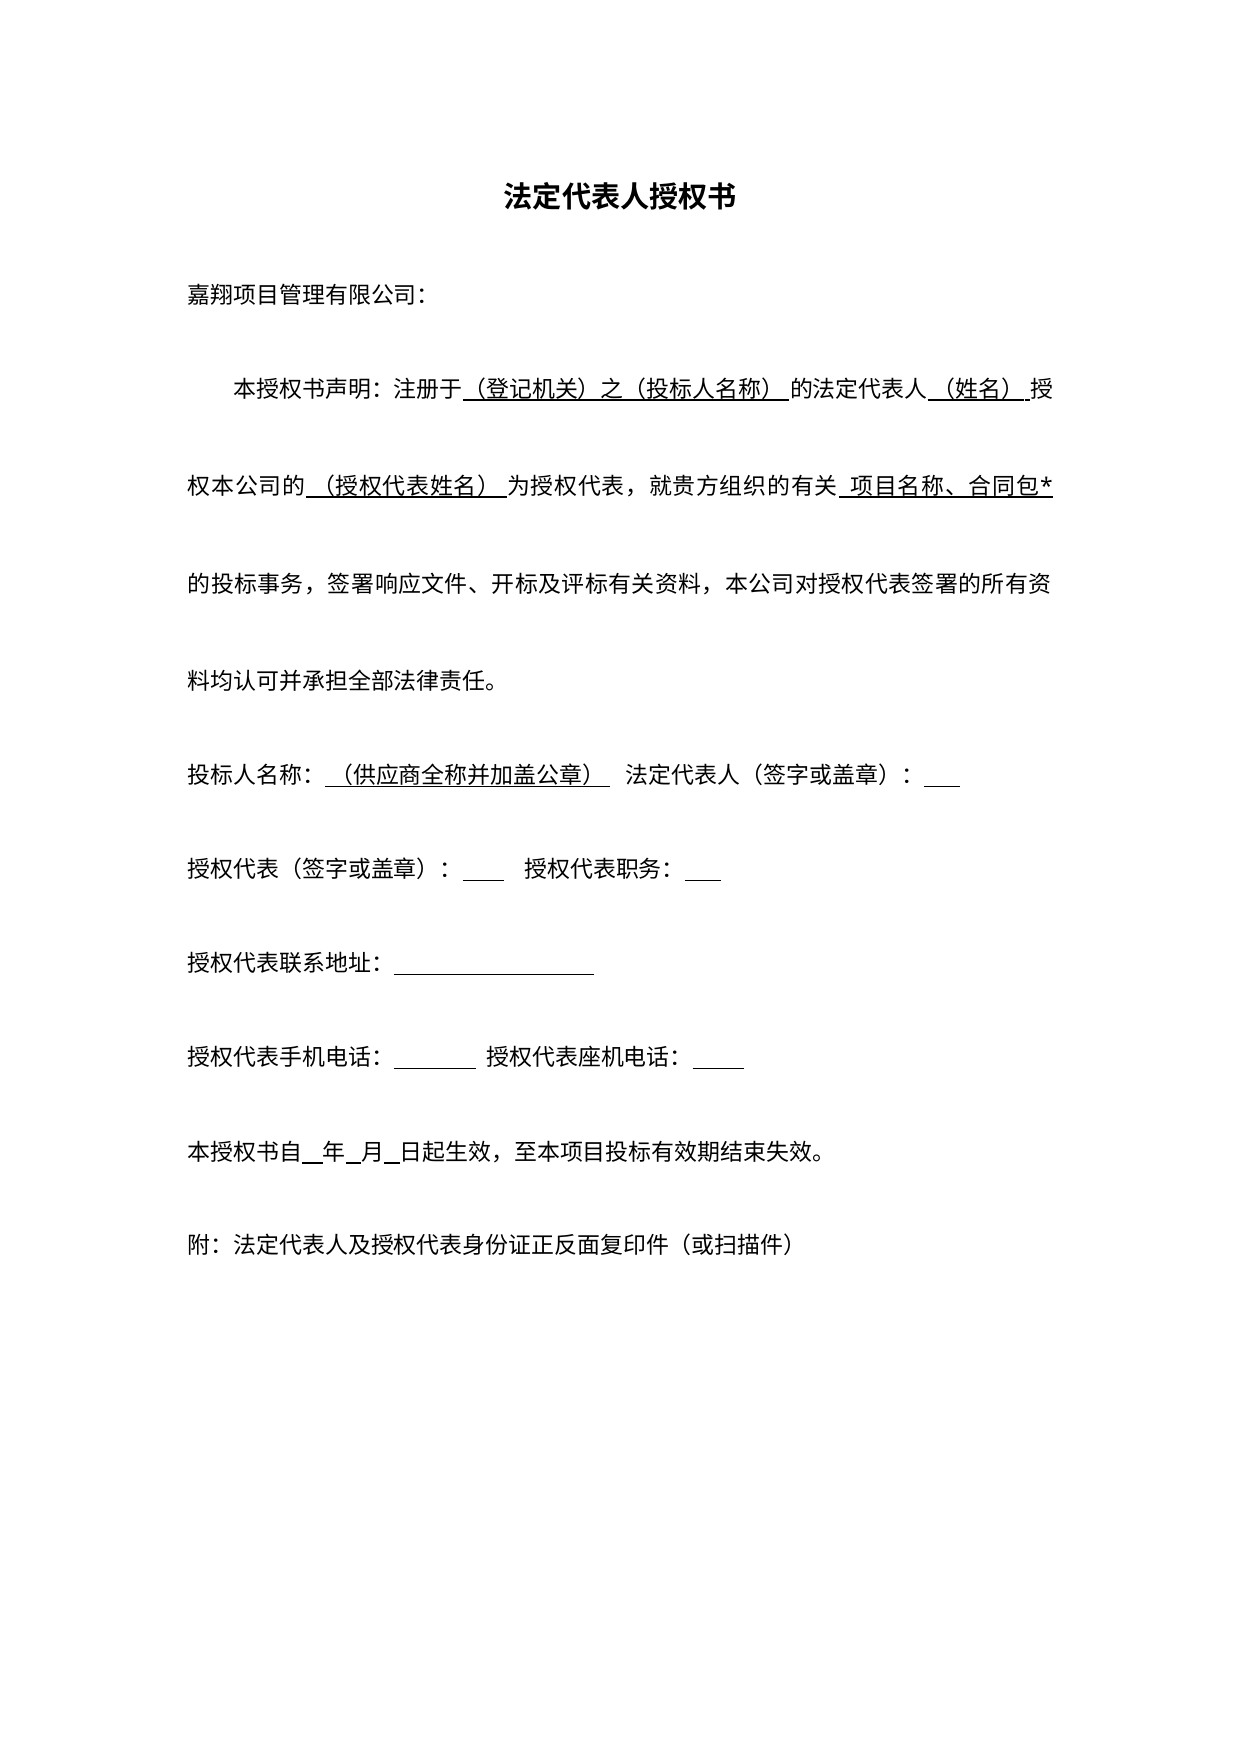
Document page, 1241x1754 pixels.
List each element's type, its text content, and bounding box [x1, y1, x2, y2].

text 附：法定代表人及授权代表身份证正反面复印件（或扫描件） [187, 1212, 1053, 1277]
text 本授权书自 年 月 日起生效，至本项目投标有效期结束失效。 [187, 1117, 1053, 1182]
text 授权代表（签字或盖章）： 授权代表职务： [187, 835, 1053, 900]
text 本授权书声明：注册于（登记机关）之（投标人名称） 的法定代表人 （姓名） 授权本公司的 （授权代表姓名） 为授权代表，就贵方组织的有关 项目名称、合同包* 的投标事务，签署响应文件、开标及评标有关资料，本公司对授权代表签署的所有资料均认可并承担全部法律责任。 [187, 355, 1053, 712]
text 投标人名称： （供应商全称并加盖公章） 法定代表人（签字或盖章）： [187, 741, 1053, 806]
text 授权代表联系地址： [187, 929, 1053, 994]
text 嘉翔项目管理有限公司： [187, 261, 1053, 326]
text 法定代表人授权书 [187, 162, 1053, 227]
text 授权代表手机电话： 授权代表座机电话： [187, 1023, 1053, 1088]
